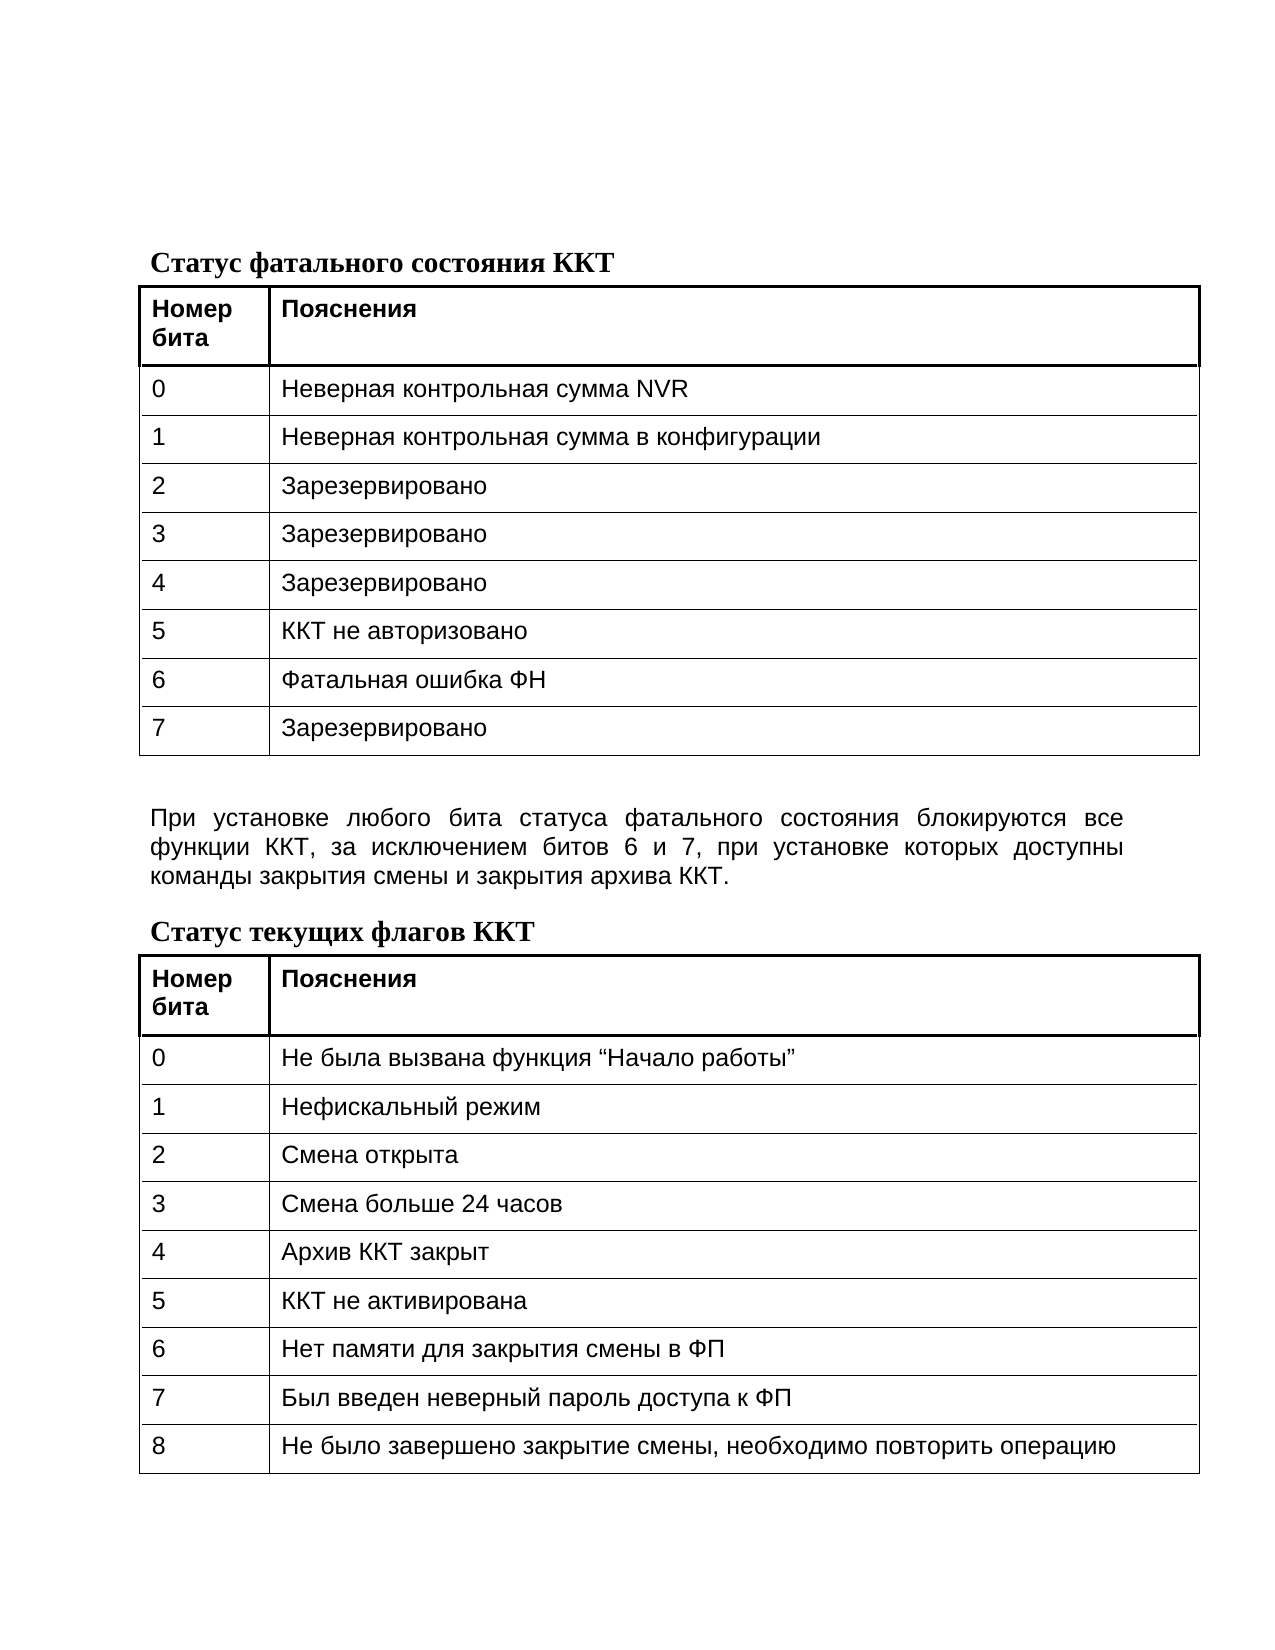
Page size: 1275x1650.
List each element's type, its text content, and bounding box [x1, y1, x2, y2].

table_cell 0 [140, 1034, 269, 1084]
table_cell 5 [140, 1278, 269, 1327]
table_header Пояснения [271, 288, 1198, 364]
table_cell Неверная контрольная сумма в конфигурации [270, 415, 1199, 463]
table_cell 5 [140, 609, 269, 657]
table_cell Нефискальный режим [270, 1084, 1199, 1133]
text Статус фатального состояния ККТ [150, 245, 1125, 278]
table_cell 7 [140, 706, 269, 754]
table_cell 4 [140, 560, 269, 609]
table_cell 3 [140, 512, 269, 560]
table_cell 3 [140, 1181, 269, 1230]
table_cell ККТ не авторизовано [270, 609, 1199, 657]
text Статус текущих флагов ККТ [150, 914, 1125, 948]
table_cell 1 [140, 415, 269, 463]
table_cell Архив ККТ закрыт [270, 1230, 1199, 1278]
table_cell 2 [140, 463, 269, 512]
table_cell Фатальная ошибка ФН [270, 658, 1199, 706]
table_cell 7 [140, 1375, 269, 1424]
table_cell 1 [140, 1084, 269, 1133]
table_cell 0 [140, 364, 269, 415]
table_cell Неверная контрольная сумма NVR [270, 364, 1199, 415]
table_cell 6 [140, 658, 269, 706]
table_cell 8 [140, 1424, 269, 1472]
table_cell Зарезервировано [270, 463, 1199, 512]
table_header Номер бита [141, 957, 268, 1033]
table_cell ККТ не активирована [270, 1278, 1199, 1327]
table_cell Смена больше 24 часов [270, 1181, 1199, 1230]
table_cell Зарезервировано [270, 560, 1199, 609]
table_cell Не была вызвана функция “Начало работы” [270, 1034, 1199, 1084]
table_cell Был введен неверный пароль доступа к ФП [270, 1375, 1199, 1424]
table_cell Смена открыта [270, 1133, 1199, 1181]
table_cell Зарезервировано [270, 706, 1199, 754]
table_cell Зарезервировано [270, 512, 1199, 560]
table_header Пояснения [271, 957, 1198, 1033]
table_cell 4 [140, 1230, 269, 1278]
table_cell Не было завершено закрытие смены, необходимо повторить операцию [270, 1424, 1199, 1472]
table_cell Нет памяти для закрытия смены в ФП [270, 1327, 1199, 1375]
text При установке любого бита статуса фатального состояния блокируются все функции ККТ, за исключением битов 6 и 7, при установке которых доступны команды закрытия смены и закрытия архива ККТ. [150, 803, 1125, 889]
table_cell 6 [140, 1327, 269, 1375]
table_header Номер бита [141, 288, 268, 364]
table_cell 2 [140, 1133, 269, 1181]
